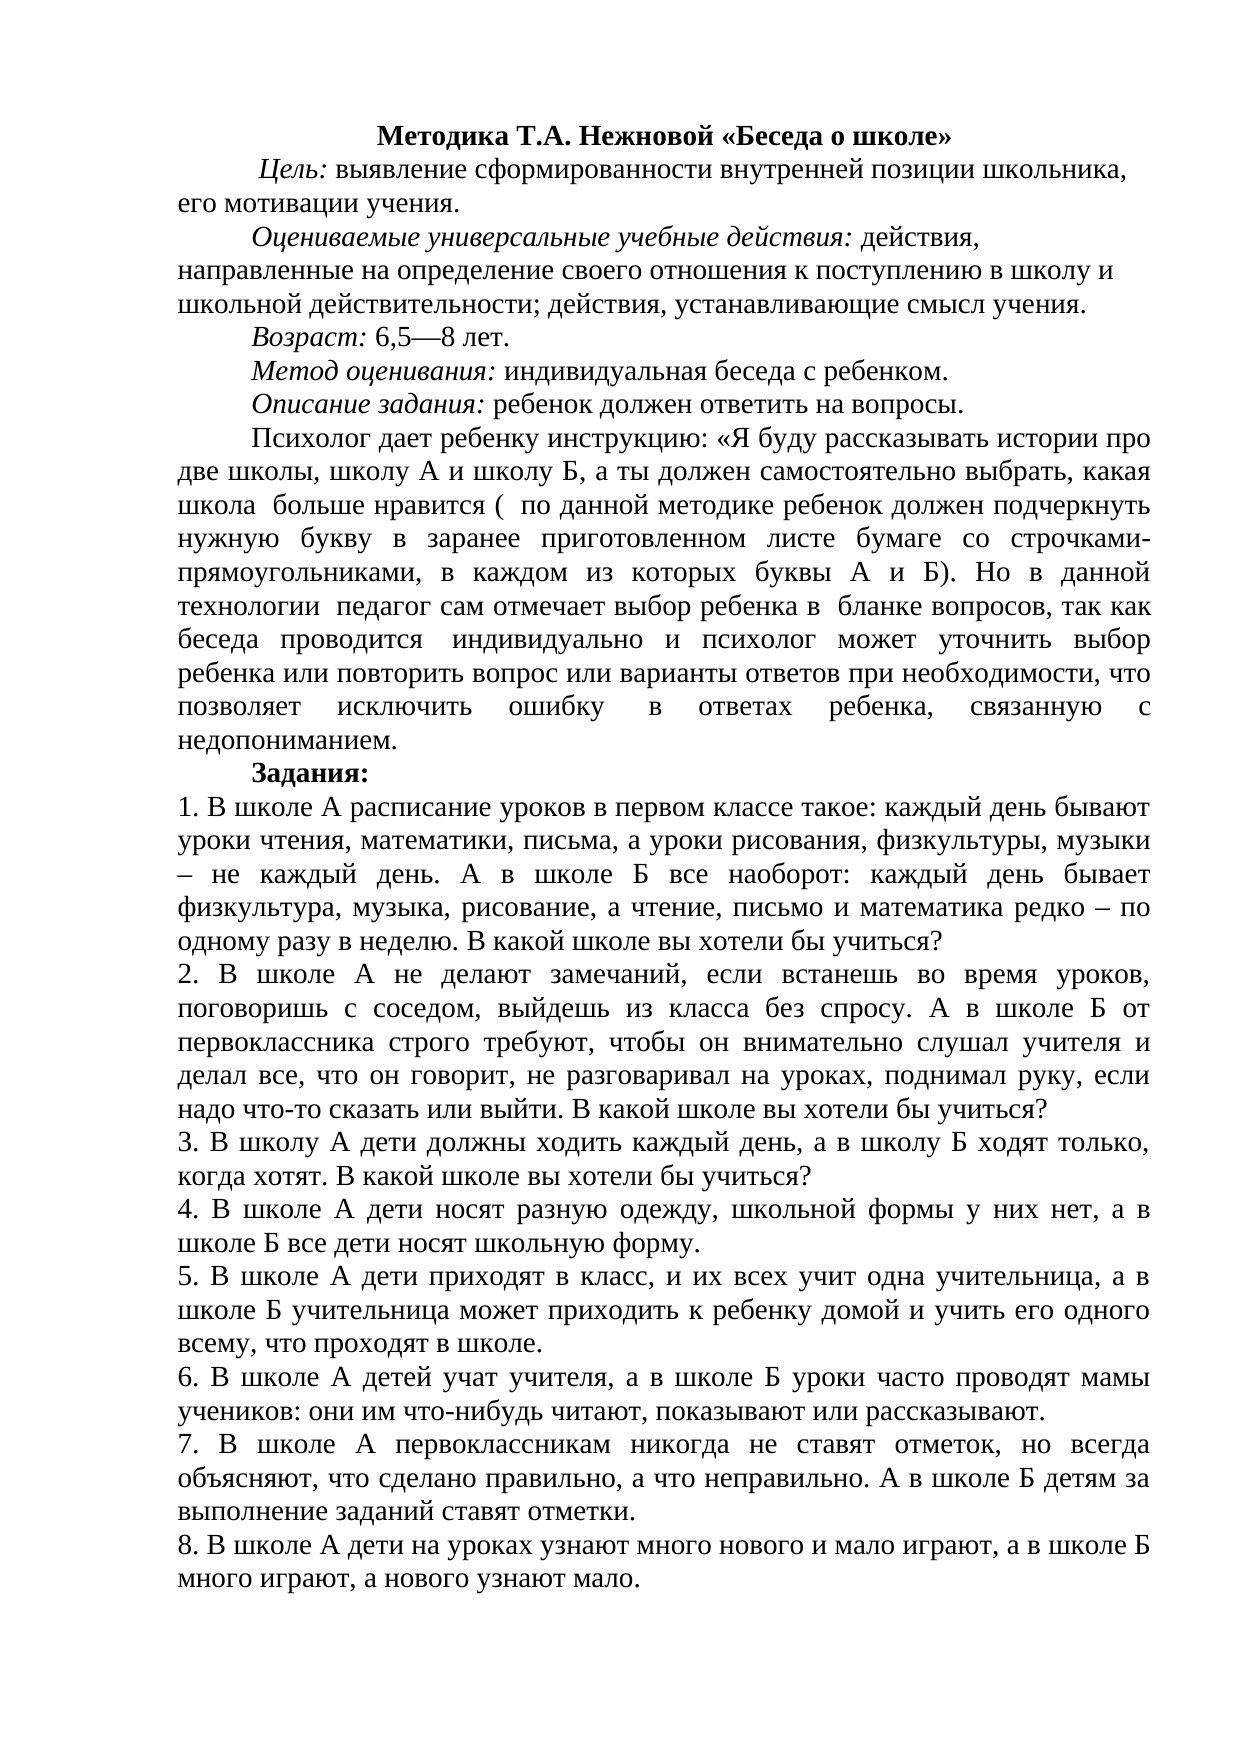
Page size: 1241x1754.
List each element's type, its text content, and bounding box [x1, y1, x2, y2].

text Цель: выявление сформированности внутренней позиции школьника, его мотивации учения. [177, 152, 1152, 219]
text Возраст: 6,5—8 лет. [177, 319, 1152, 353]
text 2. В школе А не делают замечаний, если встанешь во время уроков, поговоришь с соседом, выйдешь из класса без спросу. А в школе Б от первоклассника строго требуют, чтобы он внимательно слушал учителя и делал все, что он говорит, не разговаривал на уроках, поднимал руку, если надо что-то сказать или выйти. В какой школе вы хотели бы учиться? [177, 957, 1152, 1124]
text Методика Т.А. Нежновой «Беседа о школе» [177, 118, 1152, 152]
text 6. В школе А детей учат учителя, а в школе Б уроки часто проводят мамы учеников: они им что-нибудь читают, показывают или рассказывают. [177, 1359, 1152, 1426]
text 3. В школу А дети должны ходить каждый день, а в школу Б ходят только, когда хотят. В какой школе вы хотели бы учиться? [177, 1124, 1152, 1191]
text 7. В школе А первоклассникам никогда не ставят отметок, но всегда объясняют, что сделано правильно, а что неправильно. А в школе Б детям за выполнение заданий ставят отметки. [177, 1426, 1152, 1527]
text Психолог дает ребенку инструкцию: «Я буду рассказывать истории про две школы, школу А и школу Б, а ты должен самостоятельно выбрать, какая школа больше нравится ( по данной методике ребенок должен подчеркнуть нужную букву в заранее приготовленном листе бумаге со строчками-прямоугольниками, в каждом из которых буквы А и Б). Но в данной технологии педагог сам отмечает выбор ребенка в бланке вопросов, так как беседа проводится индивидуально и психолог может уточнить выбор ребенка или повторить вопрос или варианты ответов при необходимости, что позволяет исключить ошибку в ответах ребенка, связанную с недопониманием. [177, 420, 1152, 755]
text Метод оценивания: индивидуальная беседа с ребенком. [177, 353, 1152, 386]
text 8. В школе А дети на уроках узнают много нового и мало играют, а в школе Б много играют, а нового узнают мало. [177, 1527, 1152, 1594]
text 1. В школе А расписание уроков в первом классе такое: каждый день бывают уроки чтения, математики, письма, а уроки рисования, физкультуры, музыки – не каждый день. А в школе Б все наоборот: каждый день бывает физкультура, музыка, рисование, а чтение, письмо и математика редко – по одному разу в неделю. В какой школе вы хотели бы учиться? [177, 789, 1152, 957]
text Оцениваемые универсальные учебные действия: действия, направленные на определение своего отношения к поступлению в школу и школьной действительности; действия, устанавливающие смысл учения. [177, 219, 1152, 319]
text Задания: [177, 755, 1152, 789]
text 4. В школе А дети носят разную одежду, школьной формы у них нет, а в школе Б все дети носят школьную форму. [177, 1191, 1152, 1258]
text Описание задания: ребенок должен ответить на вопросы. [177, 386, 1152, 420]
text 5. В школе А дети приходят в класс, и их всех учит одна учительница, а в школе Б учительница может приходить к ребенку домой и учить его одного всему, что проходят в школе. [177, 1258, 1152, 1359]
